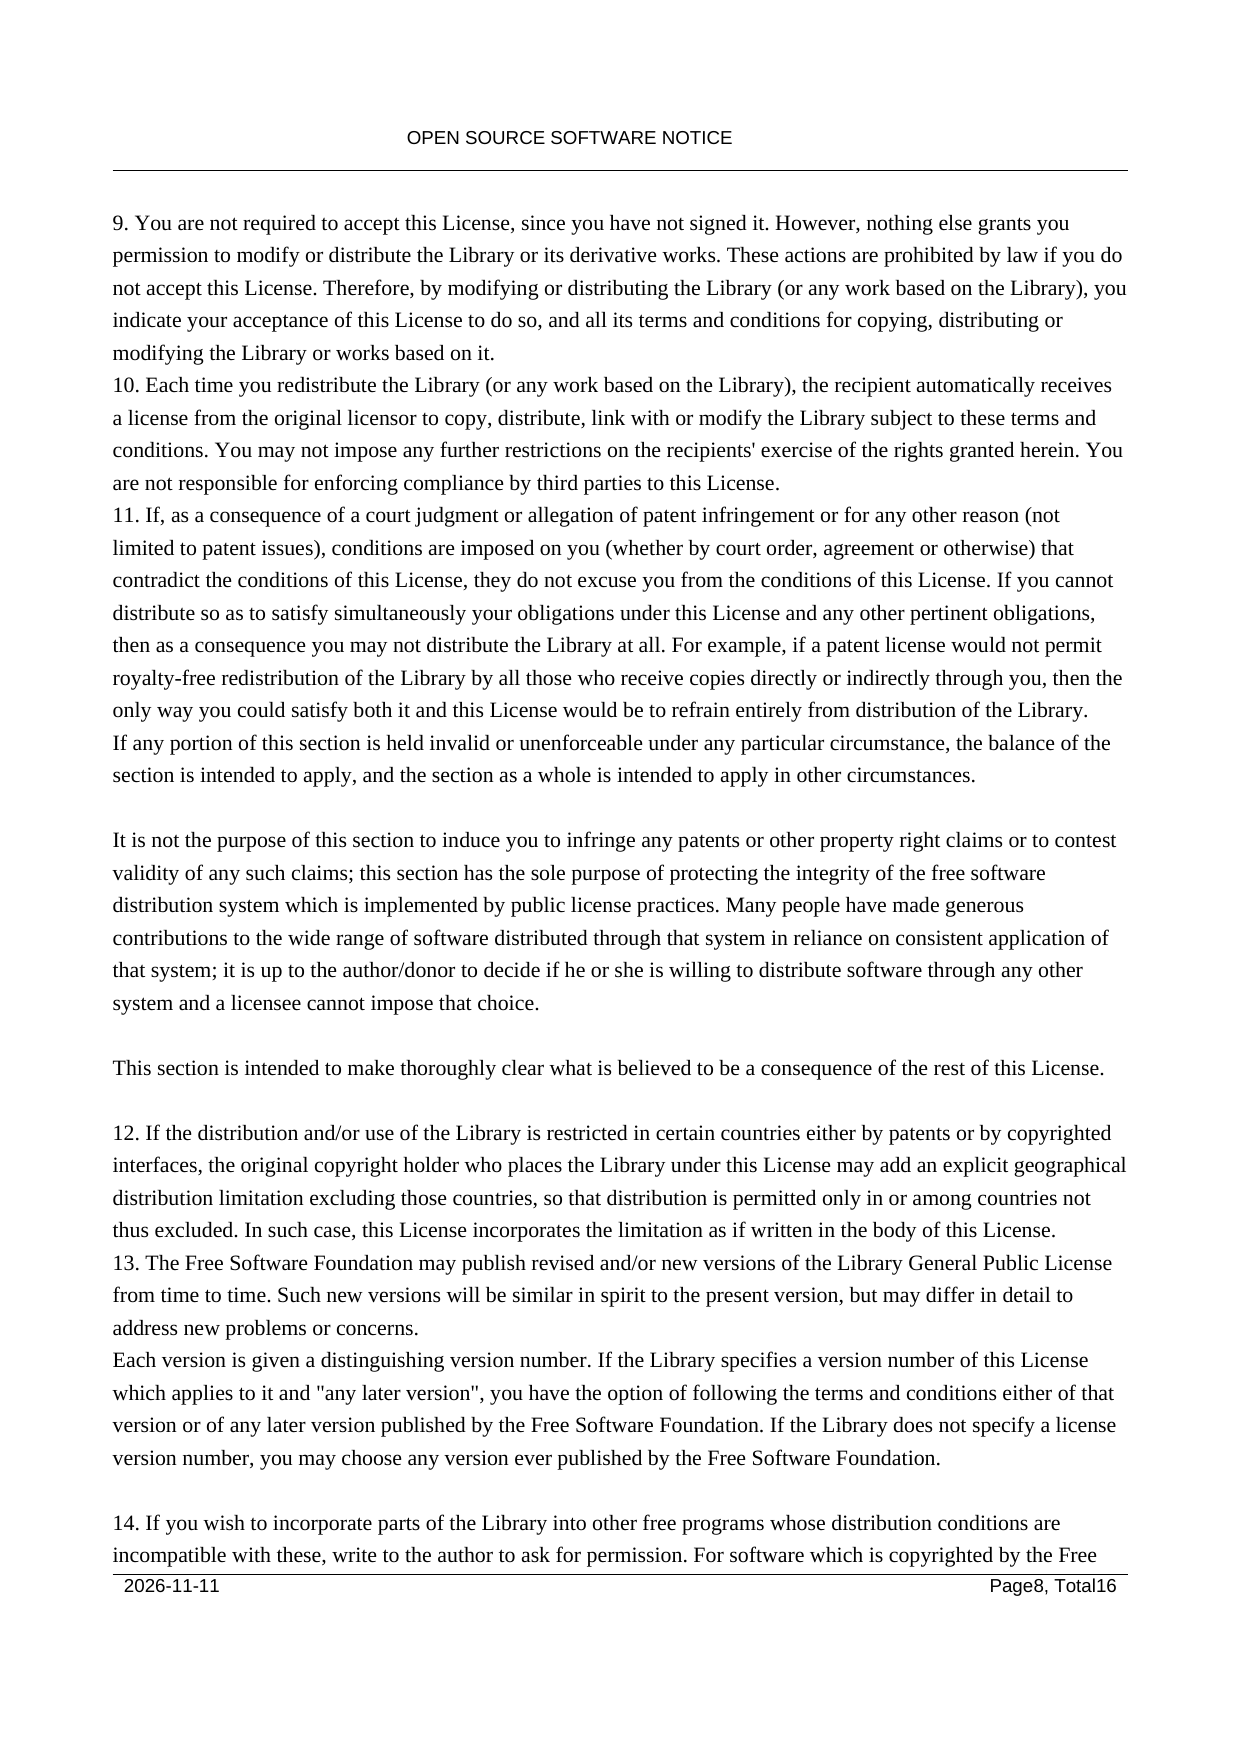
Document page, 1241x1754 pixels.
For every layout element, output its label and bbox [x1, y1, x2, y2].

text [112, 206, 1128, 1571]
